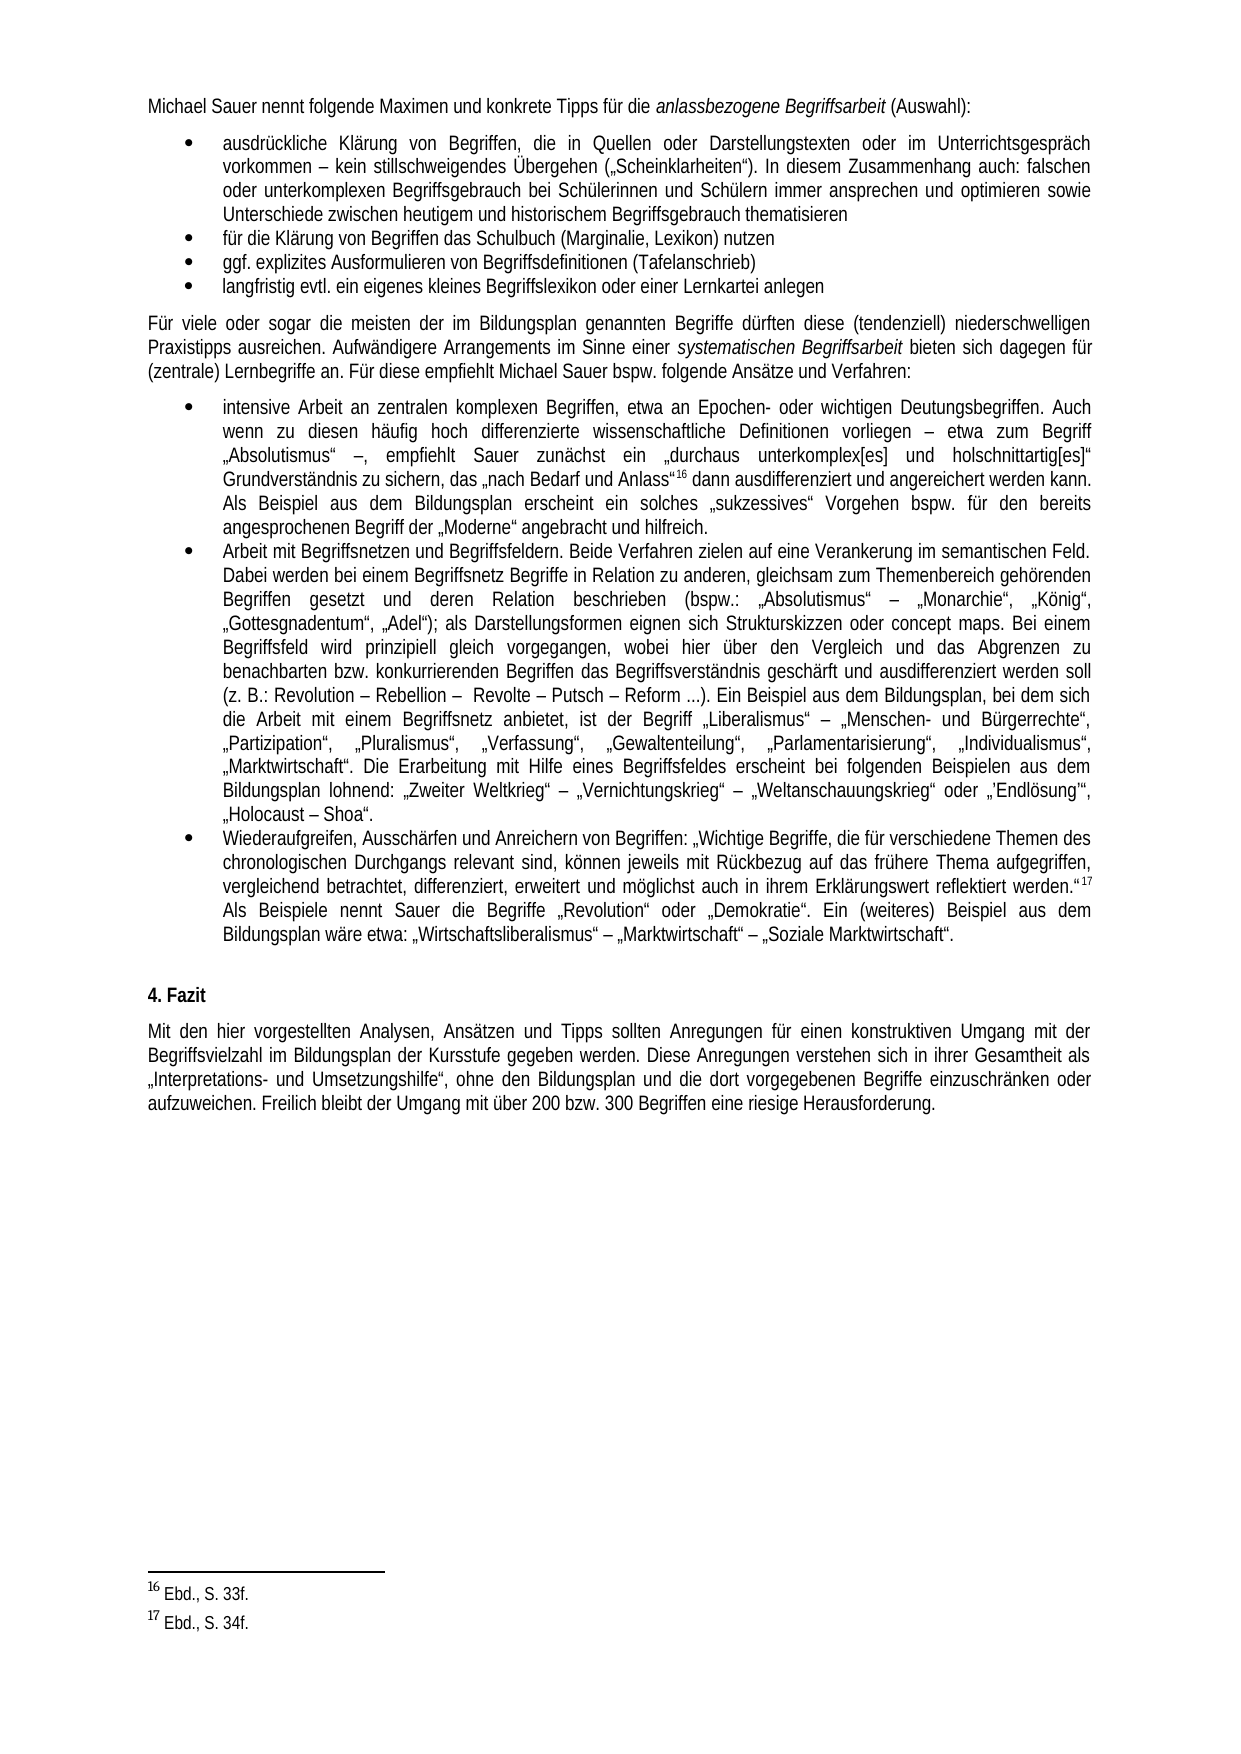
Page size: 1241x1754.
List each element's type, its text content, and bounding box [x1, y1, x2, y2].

text Für viele oder sogar die meisten der im Bildungsplan genannten Begriffe dürften diese (tendenziell) niederschwelligen Praxistipps ausreichen. Aufwändigere Arrangements im Sinne einer systematischen Begriffsarbeit bieten sich dagegen für (zentrale) Lernbegriffe an. Für diese empfiehlt Michael Sauer bspw. folgende Ansätze und Verfahren: [148, 311, 1092, 383]
text Michael Sauer nennt folgende Maximen und konkrete Tipps für die anlassbezogene Begriffsarbeit (Auswahl): [148, 94, 1092, 118]
text Mit den hier vorgestellten Analysen, Ansätzen und Tipps sollten Anregungen für einen konstruktiven Umgang mit der Begriffsvielzahl im Bildungsplan der Kursstufe gegeben werden. Diese Anregungen verstehen sich in ihrer Gesamtheit als „Interpretations- und Umsetzungshilfe“, ohne den Bildungsplan und die dort vorgegebenen Begriffe einzuschränken oder aufzuweichen. Freilich bleibt der Umgang mit über 200 bzw. 300 Begriffen eine riesige Herausforderung. [148, 1019, 1092, 1115]
list für die Klärung von Begriffen das Schulbuch (Marginalie, Lexikon) nutzen [185, 226, 1092, 250]
text 4. Fazit [148, 983, 1092, 1007]
list Wiederaufgreifen, Ausschärfen und Anreichern von Begriffen: „Wichtige Begriffe, die für verschiedene Themen des chronologischen Durchgangs relevant sind, können jeweils mit Rückbezug auf das frühere Thema aufgegriffen, vergleichend betrachtet, differenziert, erweitert und möglichst auch in ihrem Erklärungswert reflektiert werden.“ Als Beispiele nennt Sauer die Begriffe „Revolution“ oder „Demokratie“. Ein (weiteres) Beispiel aus dem Bildungsplan wäre etwa: „Wirtschaftsliberalismus“ – „Marktwirtschaft“ – „Soziale Marktwirtschaft“. [185, 826, 1092, 946]
list intensive Arbeit an zentralen komplexen Begriffen, etwa an Epochen- oder wichtigen Deutungsbegriffen. Auch wenn zu diesen häufig hoch differenzierte wissenschaftliche Definitionen vorliegen – etwa zum Begriff „Absolutismus“ –, empfiehlt Sauer zunächst ein „durchaus unterkomplex[es] und holschnittartig[es]“ Grundverständnis zu sichern, das „nach Bedarf und Anlass“ dann ausdifferenziert und angereichert werden kann. Als Beispiel aus dem Bildungsplan erscheint ein solches „sukzessives“ Vorgehen bspw. für den bereits angesprochenen Begriff der „Moderne“ angebracht und hilfreich. [185, 395, 1092, 539]
list Arbeit mit Begriffsnetzen und Begriffsfeldern. Beide Verfahren zielen auf eine Verankerung im semantischen Feld. Dabei werden bei einem Begriffsnetz Begriffe in Relation zu anderen, gleichsam zum Themenbereich gehörenden Begriffen gesetzt und deren Relation beschrieben (bspw.: „Absolutismus“ – „Monarchie“, „König“, „Gottesgnadentum“, „Adel“); als Darstellungsformen eignen sich Strukturskizzen oder concept maps. Bei einem Begriffsfeld wird prinzipiell gleich vorgegangen, wobei hier über den Vergleich und das Abgrenzen zu benachbarten bzw. konkurrierenden Begriffen das Begriffsverständnis geschärft und ausdifferenziert werden soll (z. B.: Revolution – Rebellion – Revolte – Putsch – Reform ...). Ein Beispiel aus dem Bildungsplan, bei dem sich die Arbeit mit einem Begriffsnetz anbietet, ist der Begriff „Liberalismus“ – „Menschen- und Bürgerrechte“, „Partizipation“, „Pluralismus“, „Verfassung“, „Gewaltenteilung“, „Parlamentarisierung“, „Individualismus“, „Marktwirtschaft“. Die Erarbeitung mit Hilfe eines Begriffsfeldes erscheint bei folgenden Beispielen aus dem Bildungsplan lohnend: „Zweiter Weltkrieg“ – „Vernichtungskrieg“ – „Weltanschauungskrieg“ oder „’Endlösung’“, „Holocaust – Shoa“. [185, 539, 1092, 826]
list langfristig evtl. ein eigenes kleines Begriffslexikon oder einer Lernkartei anlegen [185, 274, 1092, 298]
list ausdrückliche Klärung von Begriffen, die in Quellen oder Darstellungstexten oder im Unterrichtsgespräch vorkommen – kein stillschweigendes Übergehen („Scheinklarheiten“). In diesem Zusammenhang auch: falschen oder unterkomplexen Begriffsgebrauch bei Schülerinnen und Schülern immer ansprechen und optimieren sowie Unterschiede zwischen heutigem und historischem Begriffsgebrauch thematisieren [185, 131, 1092, 226]
list ggf. explizites Ausformulieren von Begriffsdefinitionen (Tafelanschrieb) [185, 250, 1092, 274]
